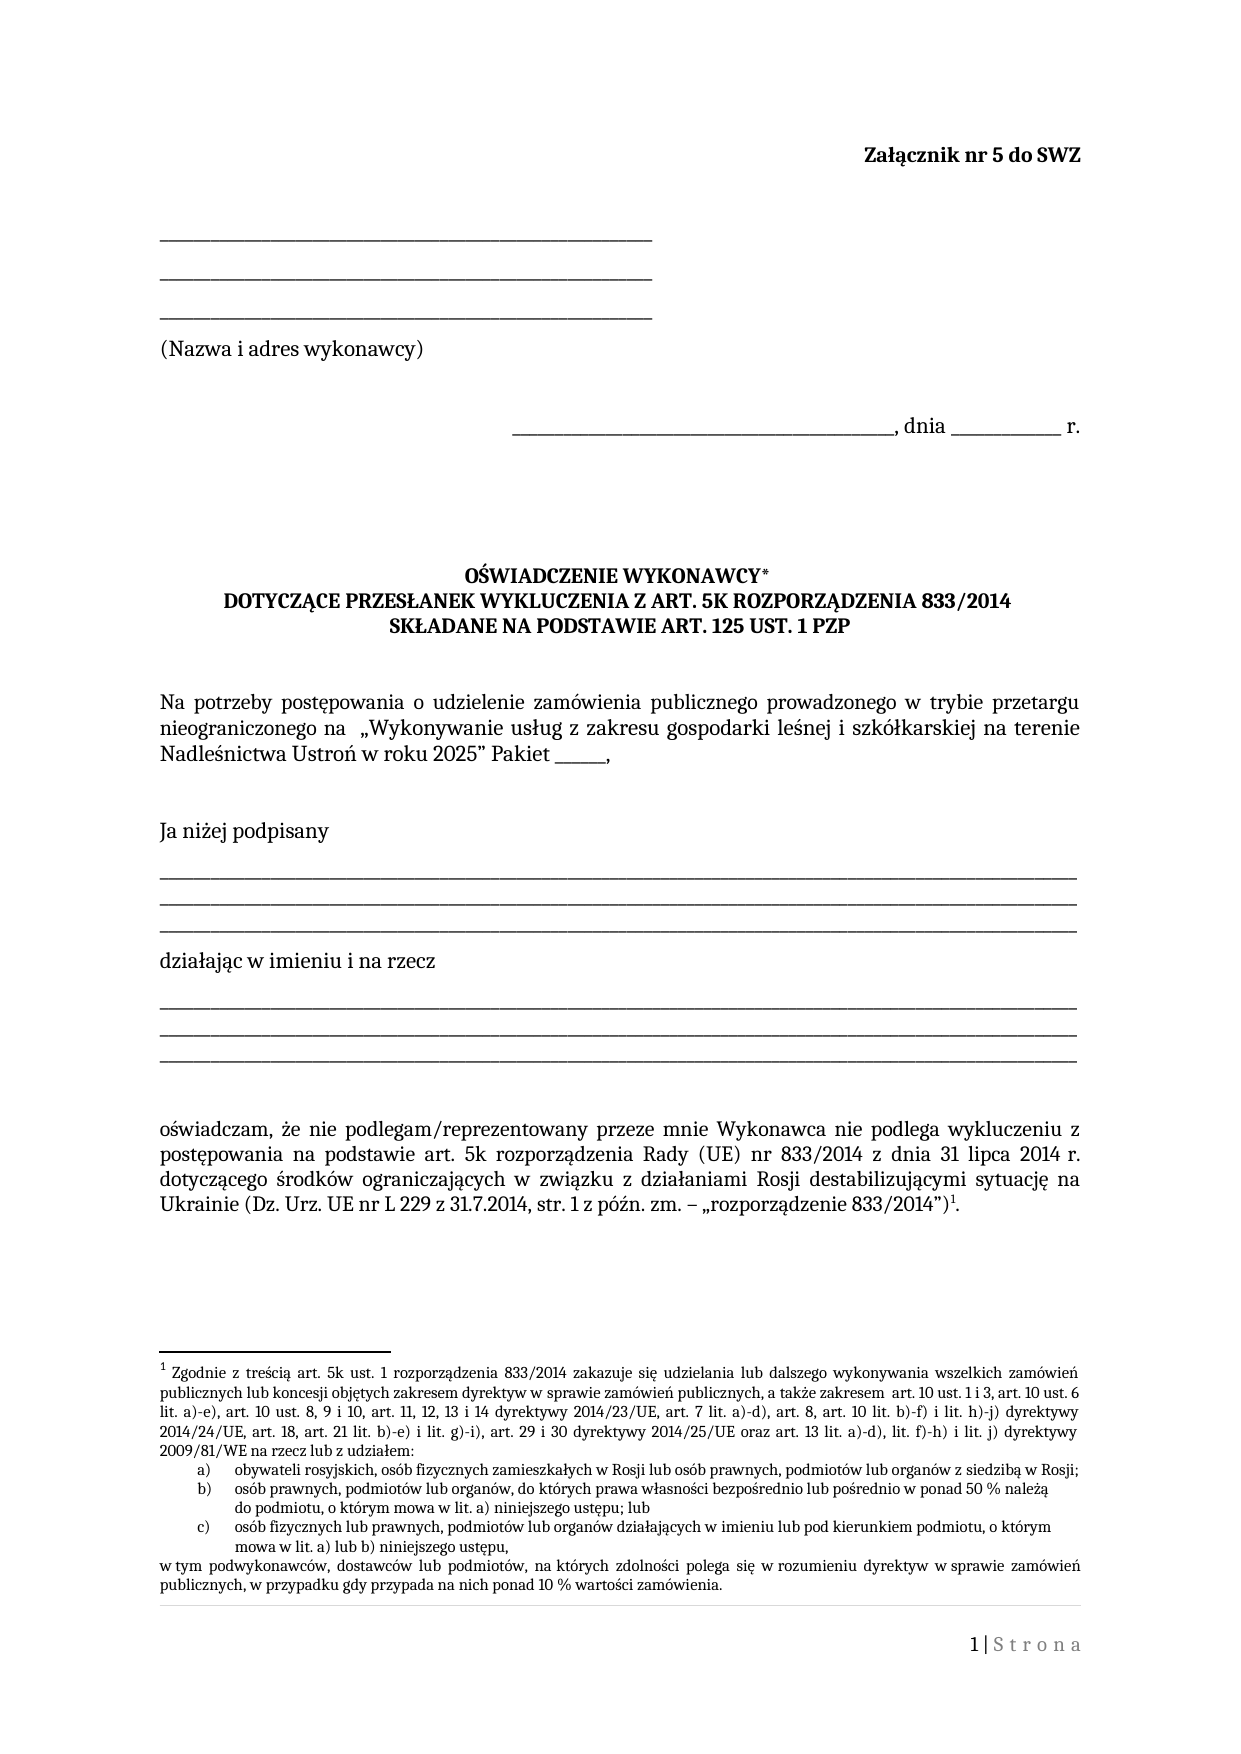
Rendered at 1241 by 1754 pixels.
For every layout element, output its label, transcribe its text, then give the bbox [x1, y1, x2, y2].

text OŚWIADCZENIE WYKONAWCY* DOTYCZĄCE PRZESŁANEK WYKLUCZENIA Z ART. 5K ROZPORZĄDZENIA 833/2014 SKŁADANE NA PODSTAWIE ART. 125 UST. 1 PZP [159, 564, 1081, 639]
text __________________________________________________________ [159, 297, 1081, 323]
text Załącznik nr 5 do SWZ [159, 142, 1081, 168]
text oświadczam, że nie podlegam/reprezentowany przeze mnie Wykonawca nie podlega wykluczeniu z postępowania na podstawie art. 5k rozporządzenia Rady (UE) nr 833/2014 z dnia 31 lipca 2014 r. dotyczącego środków ograniczających w związku z działaniami Rosji destabilizującymi sytuację na Ukrainie (Dz. Urz. UE nr L 229 z 31.7.2014, str. 1 z późn. zm. – „rozporządzenie 833/2014”). [159, 1116, 1081, 1217]
text __________________________________________________________ [159, 219, 1081, 245]
text (Nazwa i adres wykonawcy) [159, 336, 1081, 362]
text __________________________________________________________ [159, 258, 1081, 284]
text działając w imieniu i na rzecz [159, 948, 1081, 974]
text _____________________________________________, dnia _____________ r. [159, 413, 1081, 439]
text Ja niżej podpisany [159, 818, 1081, 844]
text ____________________________________________________________________________________________________________________________________________________________________________________________________________________________________________________________________________________________________________________________________ [159, 987, 1081, 1066]
text Na potrzeby postępowania o udzielenie zamówienia publicznego prowadzonego w trybie przetargu nieograniczonego na „Wykonywanie usług z zakresu gospodarki leśnej i szkółkarskiej na terenie Nadleśnictwa Ustroń w roku 2025” Pakiet ______, [159, 690, 1081, 768]
text ____________________________________________________________________________________________________________________________________________________________________________________________________________________________________________________________________________________________________________________________________ [159, 857, 1081, 936]
